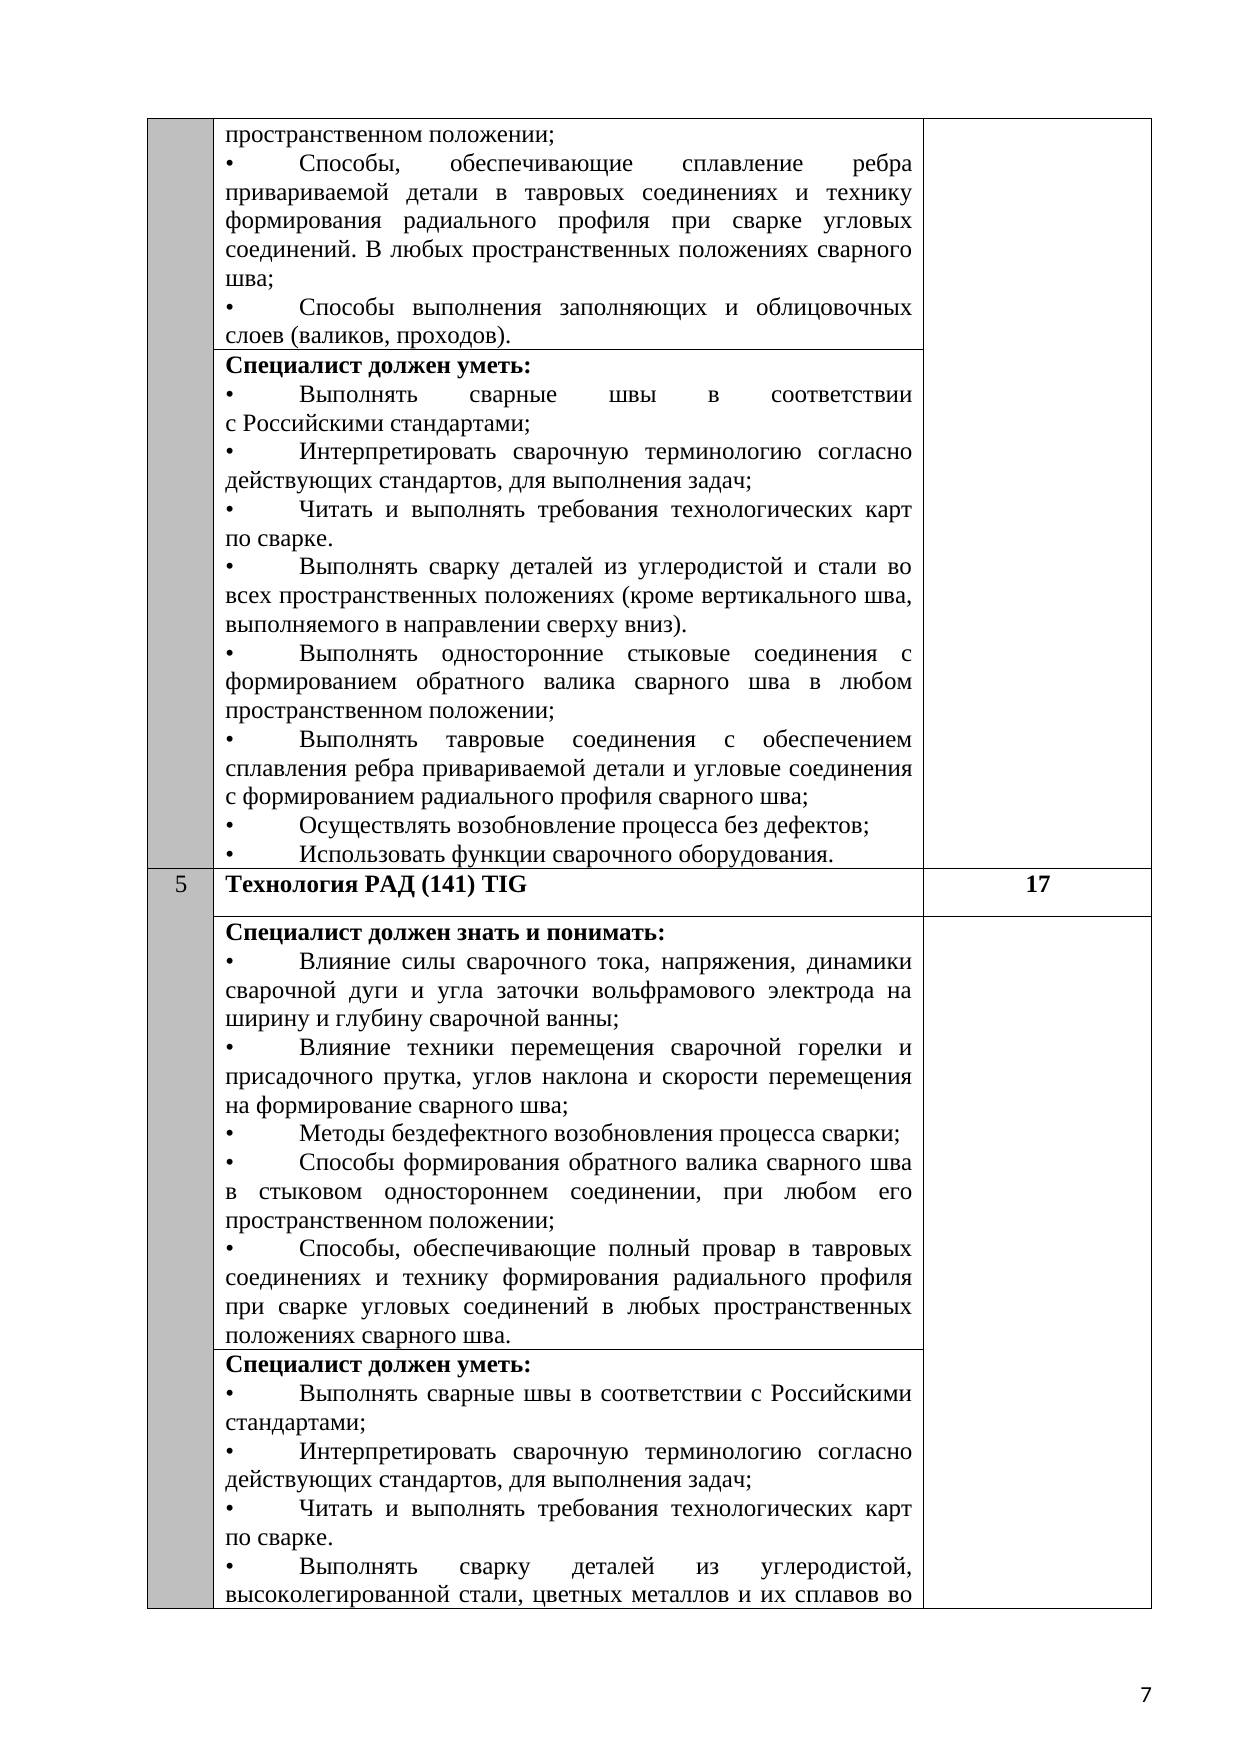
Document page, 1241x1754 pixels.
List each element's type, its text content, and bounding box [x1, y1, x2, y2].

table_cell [214, 119, 923, 349]
table_cell [924, 119, 1151, 868]
table_cell [924, 917, 1151, 1608]
table_cell Технология РАД (141) TIG [214, 869, 923, 916]
table_cell Специалист должен знать и понимать: • Влияние силы сварочного тока, напряжения, динамики сварочной дуги и угла заточки вольфрамового электрода на ширину и глубину сварочной ванны; • Влияние техники перемещения сварочной горелки и присадочного прутка, углов наклона и скорости перемещения на формирование сварного шва; • Методы бездефектного возобновления процесса сварки; • Способы формирования обратного валика сварного шва в стыковом одностороннем соединении, при любом его пространственном положении; • Способы, обеспечивающие полный провар в тавровых соединениях и технику формирования радиального профиля при сварке угловых соединений в любых пространственных положениях сварного шва. [214, 917, 923, 1348]
table_cell Специалист должен уметь: • Выполнять сварные швы в соответствии с Российскими стандартами; • Интерпретировать сварочную терминологию согласно действующих стандартов, для выполнения задач; • Читать и выполнять требования технологических карт по сварке. • Выполнять сварку деталей из углеродистой и стали во всех пространственных положениях (кроме вертикального шва, выполняемого в направлении сверху вниз). • Выполнять односторонние стыковые соединения с формированием обратного валика сварного шва в любом пространственном положении; • Выполнять тавровые соединения с обеспечением сплавления ребра привариваемой детали и угловые соединения с формированием радиального профиля сварного шва; • Осуществлять возобновление процесса без дефектов; • Использовать функции сварочного оборудования. [214, 350, 923, 868]
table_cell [214, 1350, 923, 1608]
table_cell 5 [148, 869, 213, 1608]
table_cell 17 [924, 869, 1151, 916]
